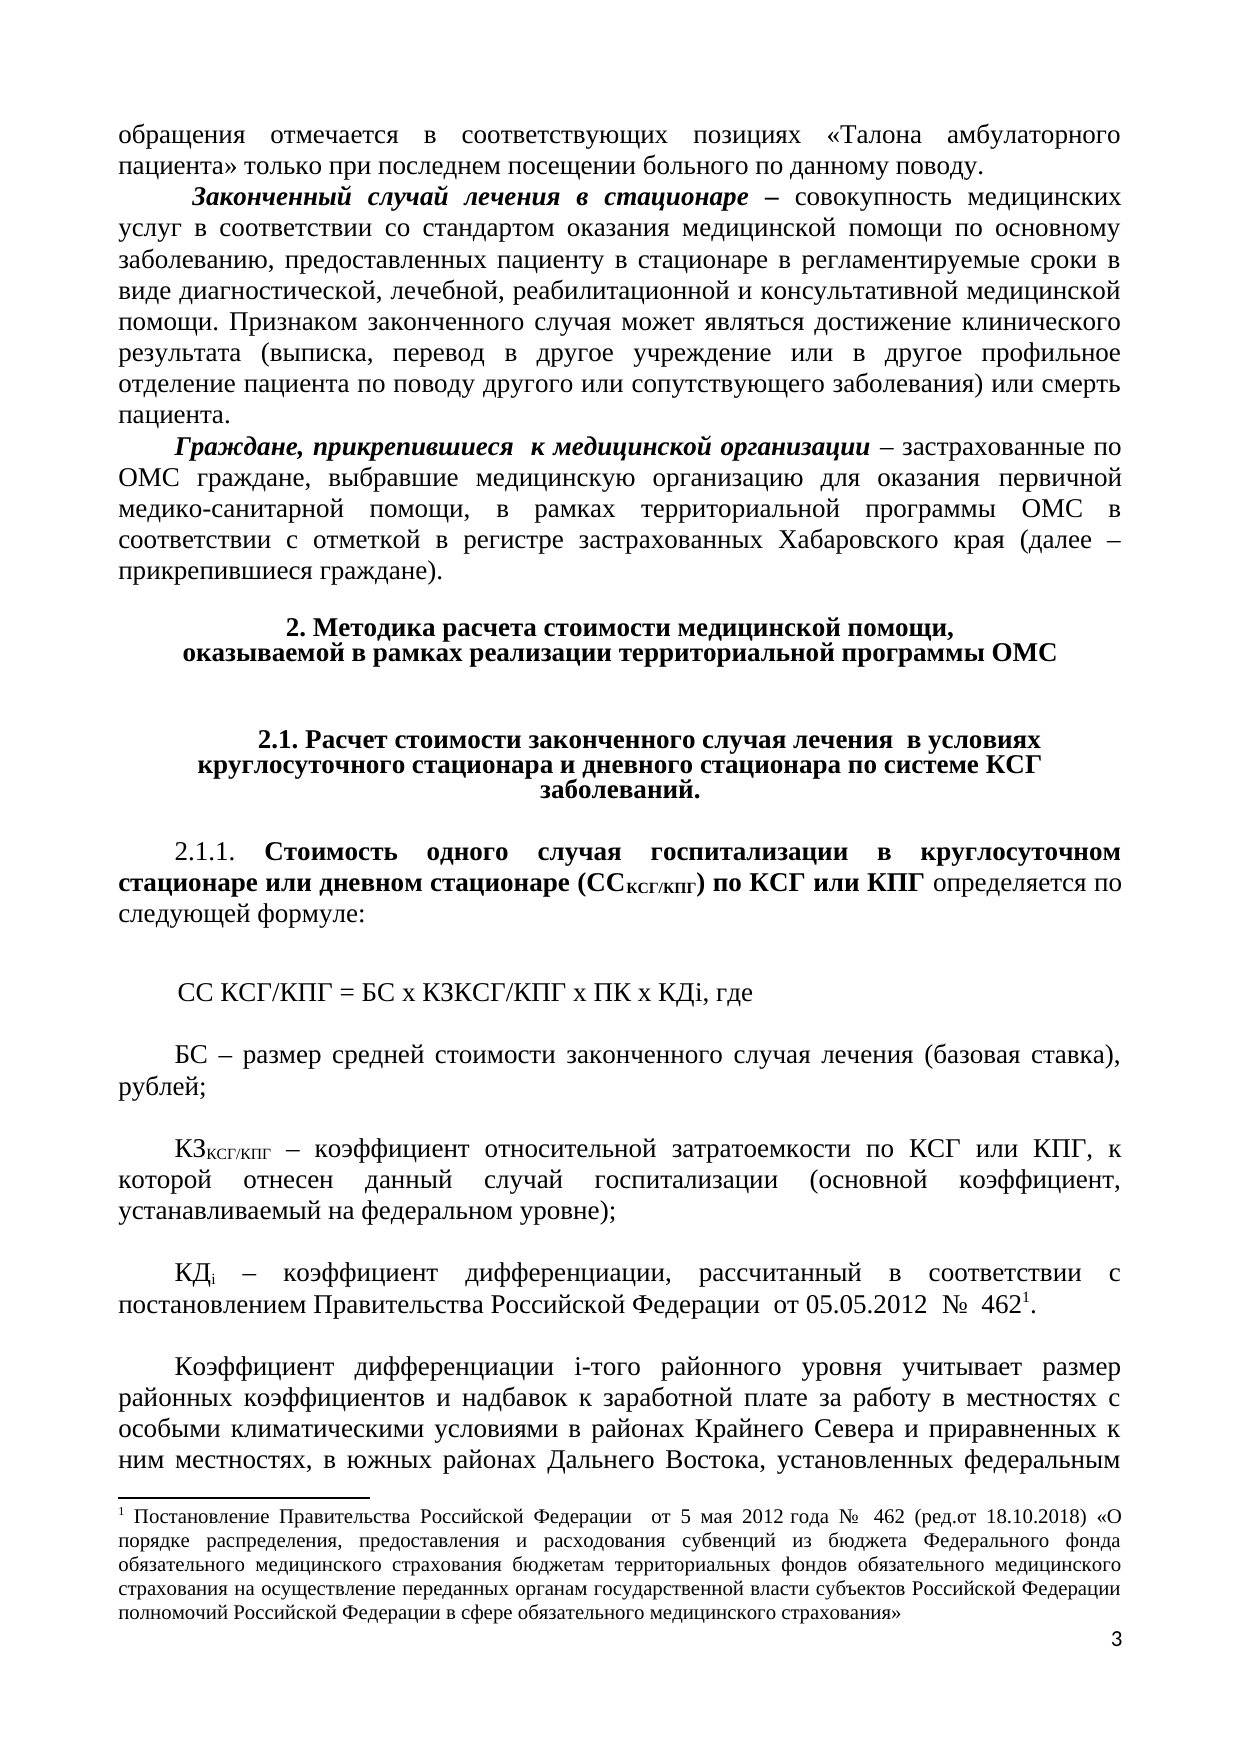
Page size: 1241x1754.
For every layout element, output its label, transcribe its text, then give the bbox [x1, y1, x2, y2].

text КДi – коэффициент дифференциации, рассчитанный в соответствии с постановлением Правительства Российской Федерации от 05.05.2012 № 462. [118, 1257, 1122, 1319]
text СС КСГ/КПГ = БС x КЗКСГ/КПГ x ПК x КДi, где [118, 959, 1122, 1007]
text Законченный случай лечения в стационаре – совокупность медицинских услуг в соответствии со стандартом оказания медицинской помощи по основному заболеванию, предоставленных пациенту в стационаре в регламентируемые сроки в виде диагностической, лечебной, реабилитационной и консультативной медицинской помощи. Признаком законченного случая может являться достижение клинического результата (выписка, перевод в другое учреждение или в другое профильное отделение пациента по поводу другого или сопутствующего заболевания) или смерть пациента. [118, 180, 1122, 429]
text 2.1.1. Стоимость одного случая госпитализации в круглосуточном стационаре или дневном стационаре (ССКСГ/КПГ) по КСГ или КПГ определяется по следующей формуле: [118, 835, 1122, 928]
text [118, 1350, 1122, 1474]
text КЗКСГ/КПГ – коэффициент относительной затратоемкости по КСГ или КПГ, к которой отнесен данный случай госпитализации (основной коэффициент, устанавливаемый на федеральном уровне); [118, 1132, 1122, 1225]
text Граждане, прикрепившиеся к медицинской организации – застрахованные по ОМС граждане, выбравшие медицинскую организацию для оказания первичной медико-санитарной помощи, в рамках территориальной программы ОМС в соответствии с отметкой в регистре застрахованных Хабаровского края (далее – прикрепившиеся граждане). [118, 429, 1122, 585]
text оказываемой в рамках реализации территориальной программы ОМС [118, 641, 1122, 666]
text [118, 118, 1122, 180]
text БС – размер средней стоимости законченного случая лечения (базовая ставка), рублей; [118, 1038, 1122, 1101]
text 2.1. Расчет стоимости законченного случая лечения в условиях круглосуточного стационара и дневного стационара по системе КСГ заболеваний. [118, 729, 1122, 804]
text 2. Методика расчета стоимости медицинской помощи, [118, 616, 1122, 641]
